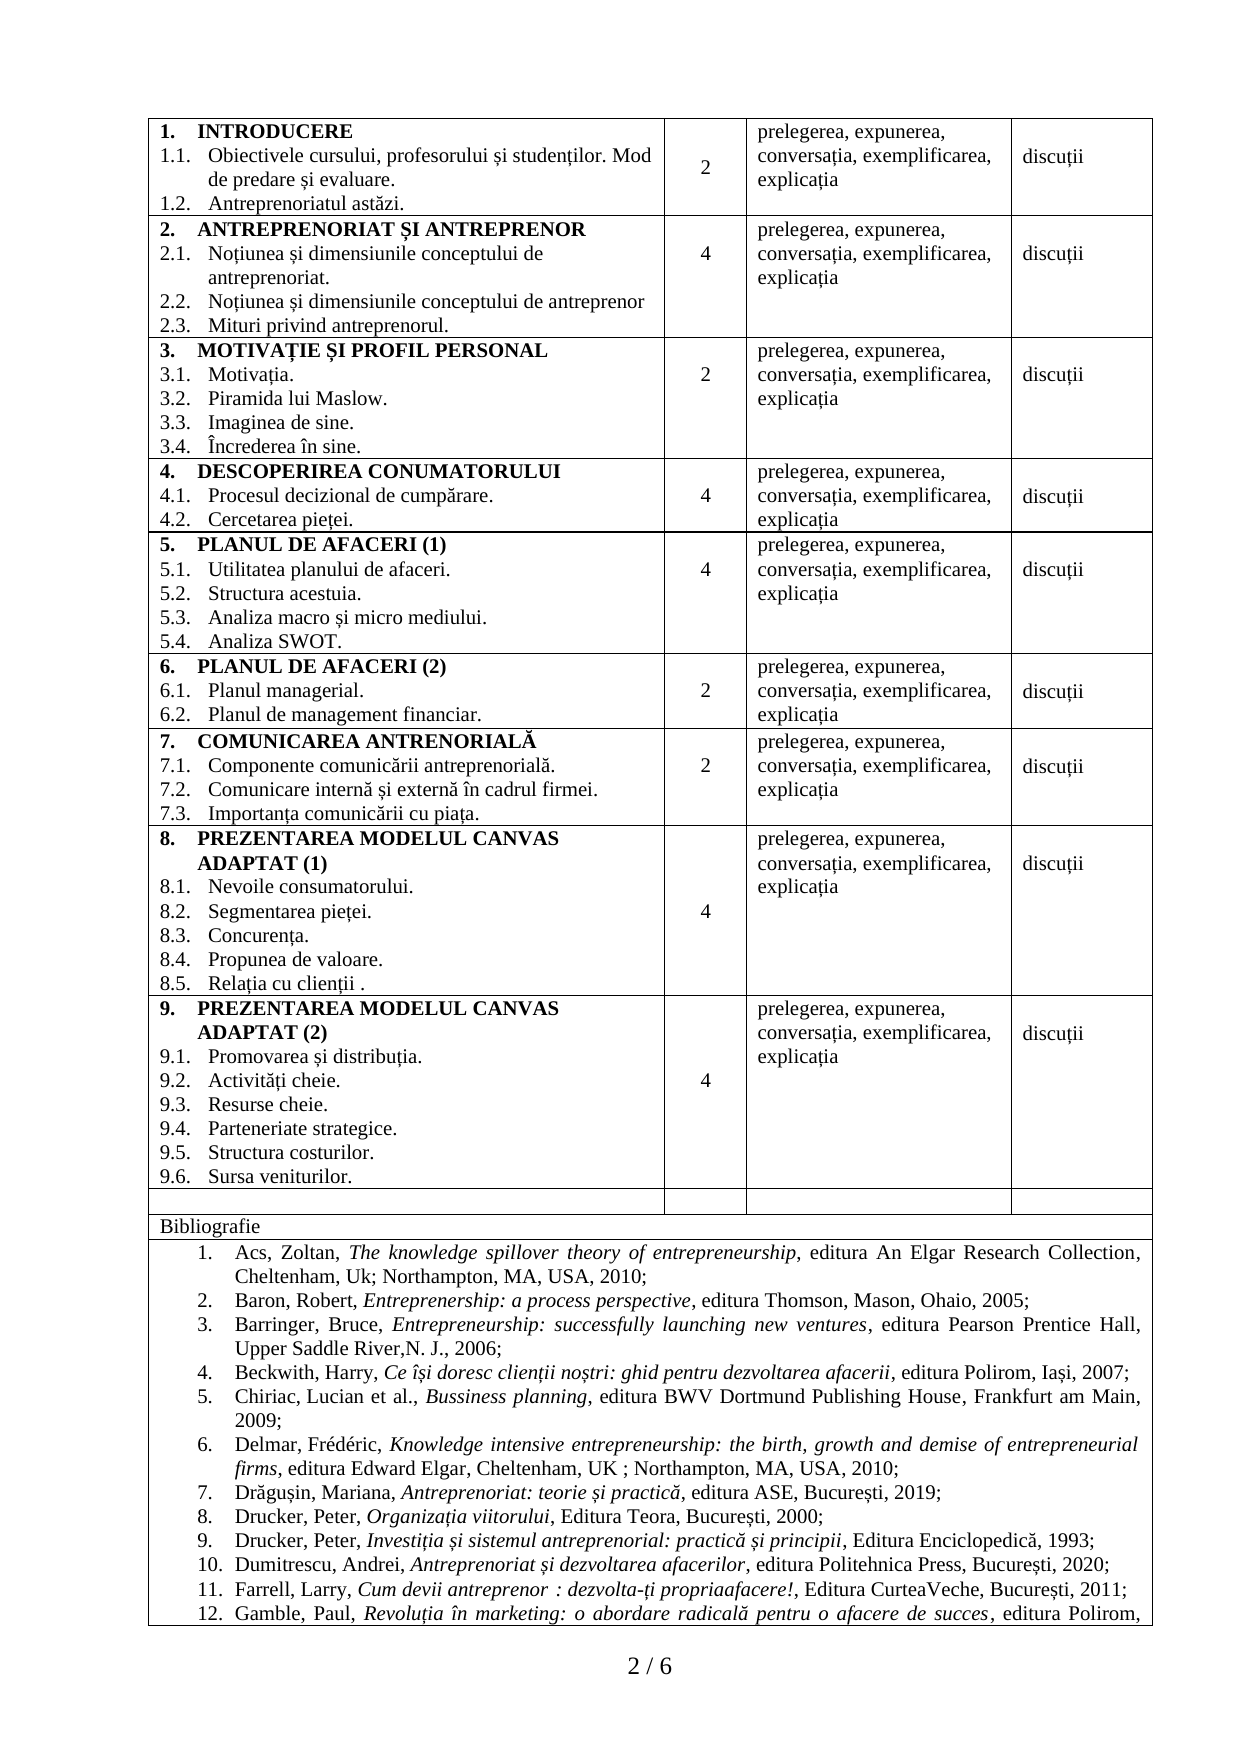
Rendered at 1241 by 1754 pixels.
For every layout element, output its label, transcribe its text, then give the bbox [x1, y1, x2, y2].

table_cell prelegerea, expunerea, conversația, exemplificarea, explicația [747, 996, 1011, 1188]
table_cell [747, 1189, 1011, 1213]
table_cell prelegerea, expunerea, conversația, exemplificarea, explicația [747, 729, 1011, 825]
table_cell prelegerea, expunerea, conversația, exemplificarea, explicația [747, 533, 1011, 653]
table_cell PLANUL DE AFACERI (1) Utilitatea planului de afaceri. Structura acestuia. Analiza macro și micro mediului. Analiza SWOT. [149, 533, 664, 653]
table_cell discuții [1012, 459, 1152, 531]
table_cell ANTREPRENORIAT ȘI ANTREPRENOR Noțiunea și dimensiunile conceptului de antreprenoriat. Noțiunea și dimensiunile conceptului de antreprenor Mituri privind antreprenorul. [149, 216, 664, 337]
table_cell discuții [1012, 729, 1152, 825]
table_cell prelegerea, expunerea, conversația, exemplificarea, explicația [747, 459, 1011, 531]
table_cell [665, 1189, 746, 1213]
table_cell Bibliografie [149, 1215, 1152, 1238]
table_cell PREZENTAREA MODELUL CANVAS ADAPTAT (2) Promovarea și distribuția. Activități cheie. Resurse cheie. Parteneriate strategice. Structura costurilor. Sursa veniturilor. [149, 996, 664, 1188]
table_cell prelegerea, expunerea, conversația, exemplificarea, explicația [747, 826, 1011, 995]
table_cell discuții [1012, 119, 1152, 215]
table_cell 2 [665, 338, 746, 458]
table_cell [149, 1240, 1152, 1624]
table_cell [149, 1189, 664, 1213]
table_cell prelegerea, expunerea, conversația, exemplificarea, explicația [747, 654, 1011, 728]
table_cell 2 [665, 729, 746, 825]
table_cell [1012, 1189, 1152, 1213]
table_cell INTRODUCERE Obiectivele cursului, profesorului și studenților. Mod de predare și evaluare. Antreprenoriatul astăzi. [149, 119, 664, 215]
table_cell discuții [1012, 338, 1152, 458]
table_cell 2 [665, 119, 746, 215]
table_cell 4 [665, 459, 746, 531]
table_cell 2 [665, 654, 746, 728]
table_cell 4 [665, 826, 746, 995]
table_cell 4 [665, 216, 746, 337]
table_cell MOTIVAȚIE ȘI PROFIL PERSONAL Motivația. Piramida lui Maslow. Imaginea de sine. Încrederea în sine. [149, 338, 664, 458]
table_cell discuții [1012, 216, 1152, 337]
table_cell prelegerea, expunerea, conversația, exemplificarea, explicația [747, 338, 1011, 458]
table_cell COMUNICAREA ANTRENORIALĂ Componente comunicării antreprenorială. Comunicare internă și externă în cadrul firmei. Importanța comunicării cu piața. [149, 729, 664, 825]
table_cell 4 [665, 533, 746, 653]
table_cell discuții [1012, 533, 1152, 653]
table_cell discuții [1012, 996, 1152, 1188]
table_cell PREZENTAREA MODELUL CANVAS ADAPTAT (1) Nevoile consumatorului. Segmentarea pieței. Concurența. Propunea de valoare. Relația cu clienții . [149, 826, 664, 995]
table_cell discuții [1012, 826, 1152, 995]
table_cell DESCOPERIREA CONUMATORULUI Procesul decizional de cumpărare. Cercetarea pieței. [149, 459, 664, 531]
table_cell discuții [1012, 654, 1152, 728]
table_cell prelegerea, expunerea, conversația, exemplificarea, explicația [747, 216, 1011, 337]
table_cell PLANUL DE AFACERI (2) Planul managerial. Planul de management financiar. [149, 654, 664, 728]
table_cell 4 [665, 996, 746, 1188]
table_cell prelegerea, expunerea, conversația, exemplificarea, explicația [747, 119, 1011, 215]
